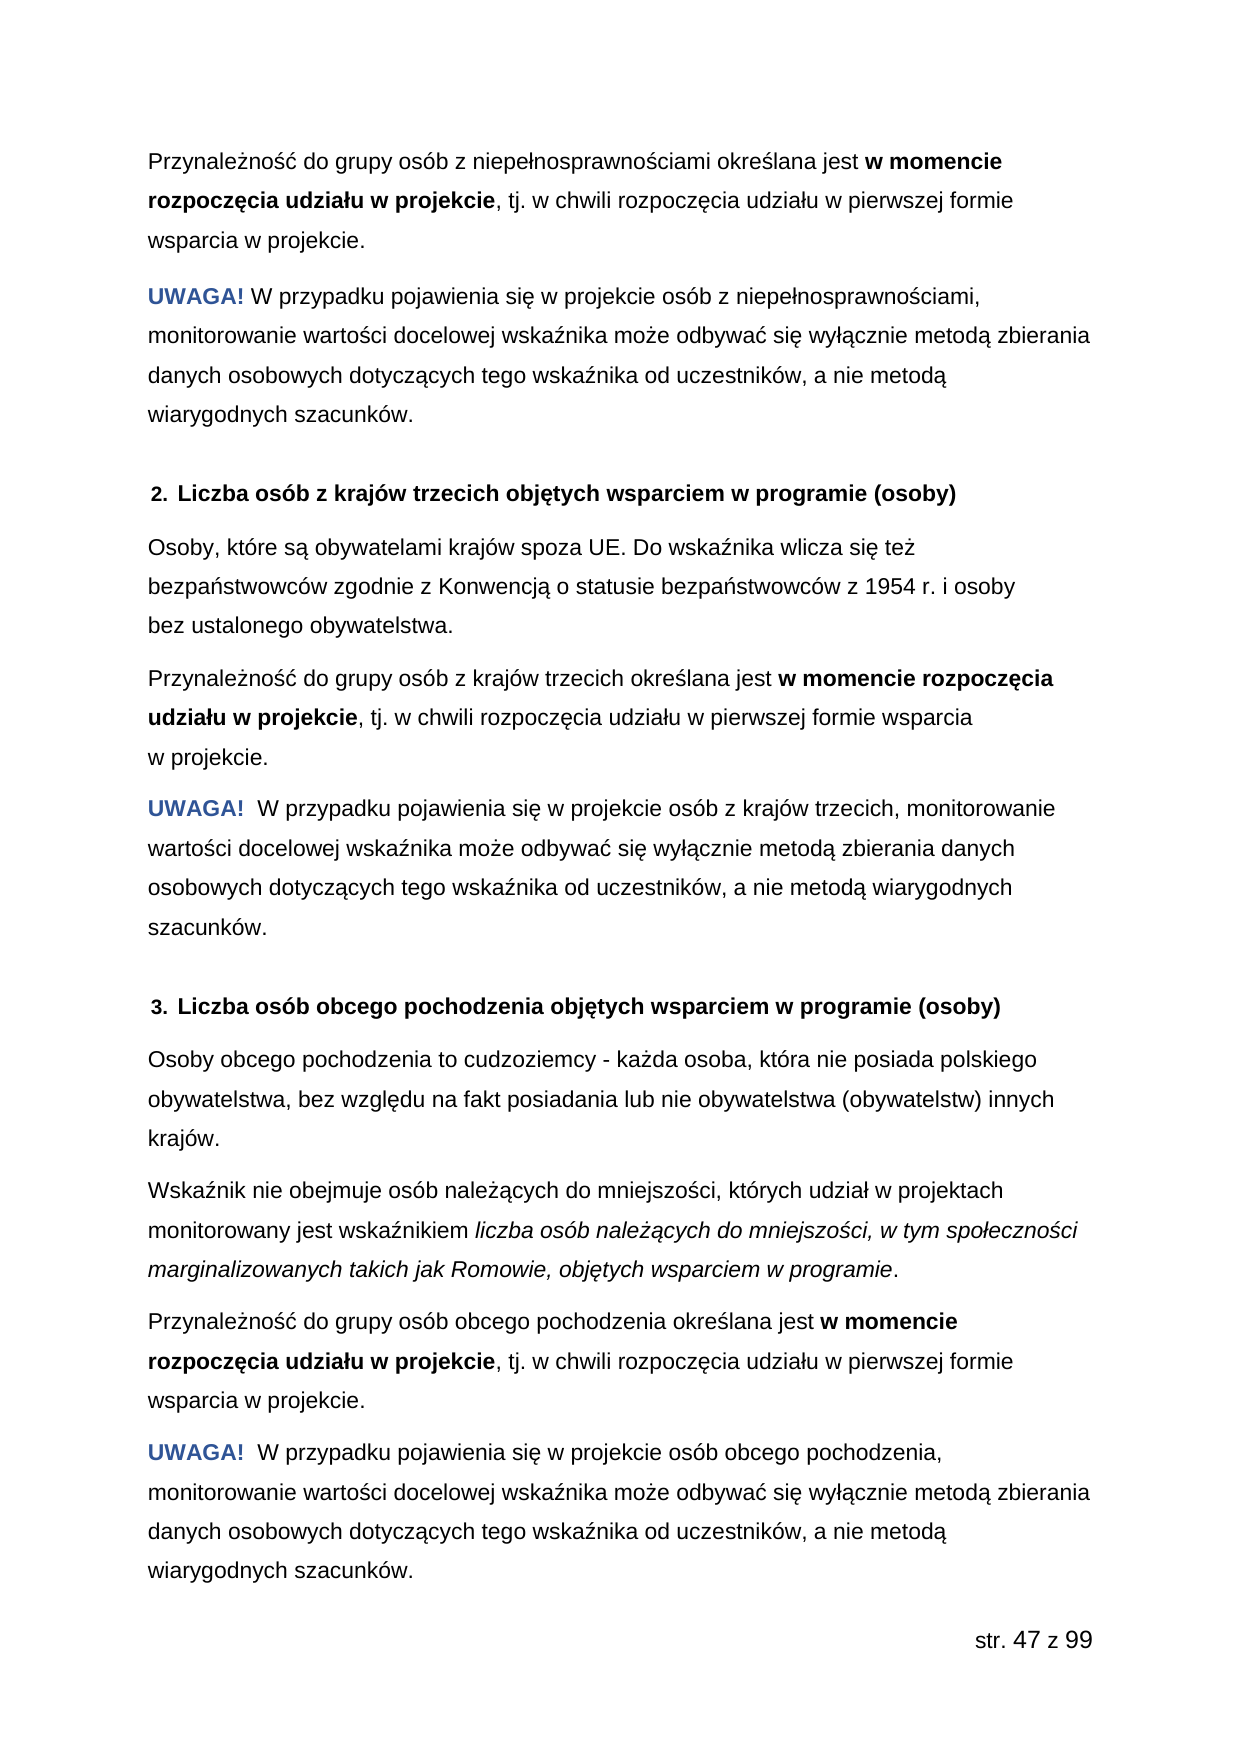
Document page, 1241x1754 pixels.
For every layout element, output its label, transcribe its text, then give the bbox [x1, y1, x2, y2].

text UWAGA! W przypadku pojawienia się w projekcie osób z krajów trzecich, monitorowanie wartości docelowej wskaźnika może odbywać się wyłącznie metodą zbierania danych osobowych dotyczących tego wskaźnika od uczestników, a nie metodą wiarygodnych szacunków. [148, 795, 1093, 940]
text Przynależność do grupy osób z niepełnosprawnościami określana jest w momencie rozpoczęcia udziału w projekcie, tj. w chwili rozpoczęcia udziału w pierwszej formie wsparcia w projekcie. [148, 148, 1093, 253]
list Liczba osób z krajów trzecich objętych wsparciem w programie (osoby) [151, 480, 1093, 506]
text Osoby obcego pochodzenia to cudzoziemcy - każda osoba, która nie posiada polskiego obywatelstwa, bez względu na fakt posiadania lub nie obywatelstwa (obywatelstw) innych krajów. [148, 1046, 1093, 1152]
text Przynależność do grupy osób z krajów trzecich określana jest w momencie rozpoczęcia udziału w projekcie, tj. w chwili rozpoczęcia udziału w pierwszej formie wsparcia w projekcie. [148, 664, 1093, 770]
text UWAGA! W przypadku pojawienia się w projekcie osób z niepełnosprawnościami, monitorowanie wartości docelowej wskaźnika może odbywać się wyłącznie metodą zbierania danych osobowych dotyczących tego wskaźnika od uczestników, a nie metodą wiarygodnych szacunków. [148, 283, 1093, 427]
text Przynależność do grupy osób obcego pochodzenia określana jest w momencie rozpoczęcia udziału w projekcie, tj. w chwili rozpoczęcia udziału w pierwszej formie wsparcia w projekcie. [148, 1308, 1093, 1413]
text UWAGA! W przypadku pojawienia się w projekcie osób obcego pochodzenia, monitorowanie wartości docelowej wskaźnika może odbywać się wyłącznie metodą zbierania danych osobowych dotyczących tego wskaźnika od uczestników, a nie metodą wiarygodnych szacunków. [148, 1439, 1093, 1584]
text Wskaźnik nie obejmuje osób należących do mniejszości, których udział w projektach monitorowany jest wskaźnikiem liczba osób należących do mniejszości, w tym społeczności marginalizowanych takich jak Romowie, objętych wsparciem w programie. [148, 1177, 1093, 1282]
list Liczba osób obcego pochodzenia objętych wsparciem w programie (osoby) [151, 993, 1093, 1019]
text Osoby, które są obywatelami krajów spoza UE. Do wskaźnika wlicza się też bezpaństwowców zgodnie z Konwencją o statusie bezpaństwowców z 1954 r. i osoby bez ustalonego obywatelstwa. [148, 533, 1093, 639]
